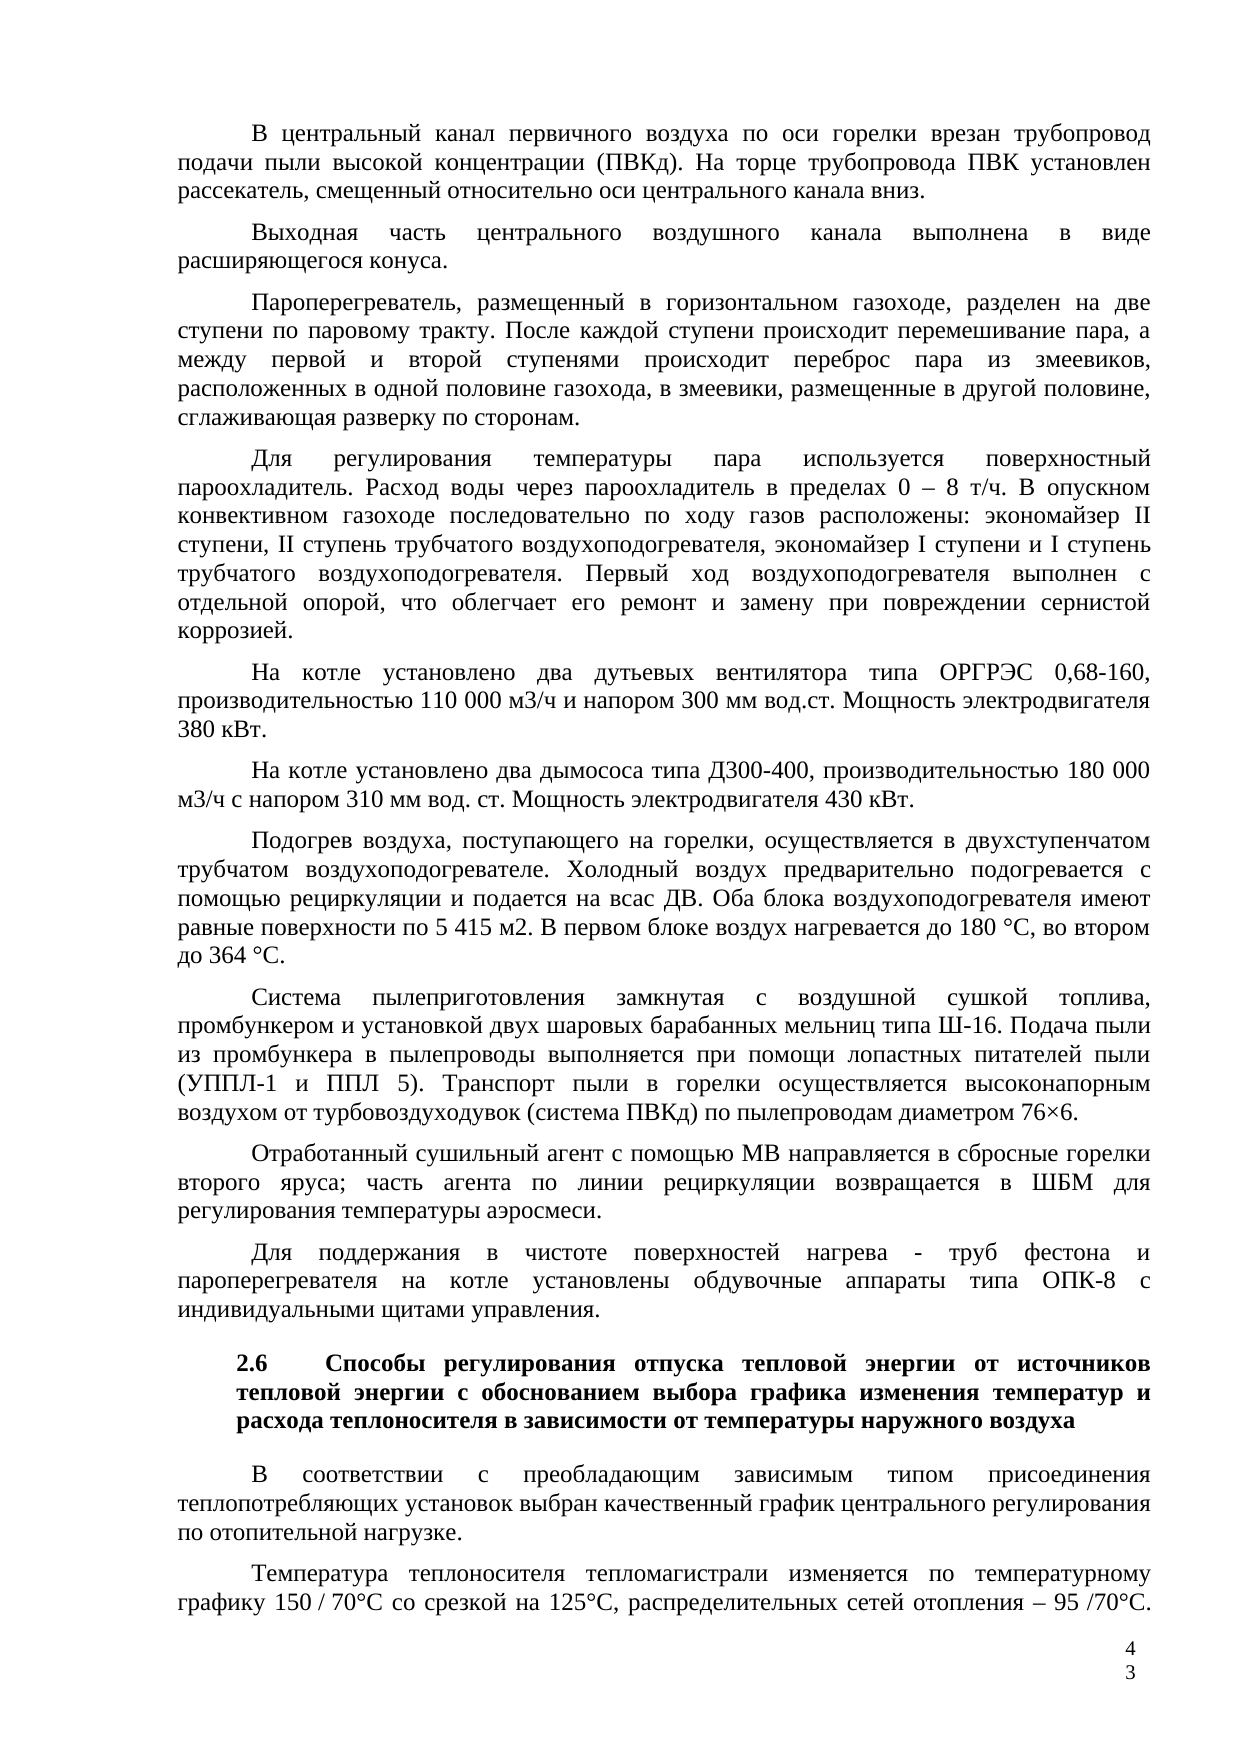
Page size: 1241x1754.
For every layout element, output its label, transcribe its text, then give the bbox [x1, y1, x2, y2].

text Для поддержания в чистоте поверхностей нагрева - труб фестона и пароперегревателя на котле установлены обдувочные аппараты типа ОПК-8 с индивидуальными щитами управления. [177, 1237, 1152, 1323]
text Пароперегреватель, размещенный в горизонтальном газоходе, разделен на две ступени по паровому тракту. После каждой ступени происходит перемешивание пара, а между первой и второй ступенями происходит переброс пара из змеевиков, расположенных в одной половине газохода, в змеевики, размещенные в другой половине, сглаживающая разверку по сторонам. [177, 287, 1152, 431]
text Система пылеприготовления замкнутая с воздушной сушкой топлива, промбункером и установкой двух шаровых барабанных мельниц типа Ш-16. Подача пыли из промбункера в пылепроводы выполняется при помощи лопастных питателей пыли (УППЛ-1 и ППЛ 5). Транспорт пыли в горелки осуществляется высоконапорным воздухом от турбовоздуходувок (система ПВКд) по пылепроводам диаметром 76×6. [177, 982, 1152, 1126]
text Подогрев воздуха, поступающего на горелки, осуществляется в двухступенчатом трубчатом воздухоподогревателе. Холодный воздух предварительно подогревается с помощью рециркуляции и подается на всас ДВ. Оба блока воздухоподогревателя имеют равные поверхности по 5 415 м2. В первом блоке воздух нагревается до 180 °C, во втором до 364 °C. [177, 826, 1152, 969]
text Отработанный сушильный агент с помощью МВ направляется в сбросные горелки второго яруса; часть агента по линии рециркуляции возвращается в ШБМ для регулирования температуры аэросмеси. [177, 1138, 1152, 1224]
text Выходная часть центрального воздушного канала выполнена в виде расширяющегося конуса. [177, 217, 1152, 274]
text Для регулирования температуры пара используется поверхностный пароохладитель. Расход воды через пароохладитель в пределах 0 – 8 т/ч. В опускном конвективном газоходе последовательно по ходу газов расположены: экономайзер II ступени, II ступень трубчатого воздухоподогревателя, экономайзер I ступени и I ступень трубчатого воздухоподогревателя. Первый ход воздухоподогревателя выполнен с отдельной опорой, что облегчает его ремонт и замену при повреждении сернистой коррозией. [177, 443, 1152, 644]
text На котле установлено два дымососа типа Д300-400, производительностью 180 000 м3/ч с напором 310 мм вод. ст. Мощность электродвигателя 430 кВт. [177, 756, 1152, 813]
subtitle Способы регулирования отпуска тепловой энергии от источников тепловой энергии с обоснованием выбора графика изменения температур и расхода теплоносителя в зависимости от температуры наружного воздуха [236, 1348, 1152, 1434]
text В соответствии с преобладающим зависимым типом присоединения теплопотребляющих установок выбран качественный график центрального регулирования по отопительной нагрузке. [177, 1459, 1152, 1546]
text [177, 1558, 1152, 1616]
text В центральный канал первичного воздуха по оси горелки врезан трубопровод подачи пыли высокой концентрации (ПВКд). На торце трубопровода ПВК установлен рассекатель, смещенный относительно оси центрального канала вниз. [177, 118, 1152, 204]
text На котле установлено два дутьевых вентилятора типа ОРГРЭС 0,68-160, производительностью 110 000 м3/ч и напором 300 мм вод.ст. Мощность электродвигателя 380 кВт. [177, 657, 1152, 743]
